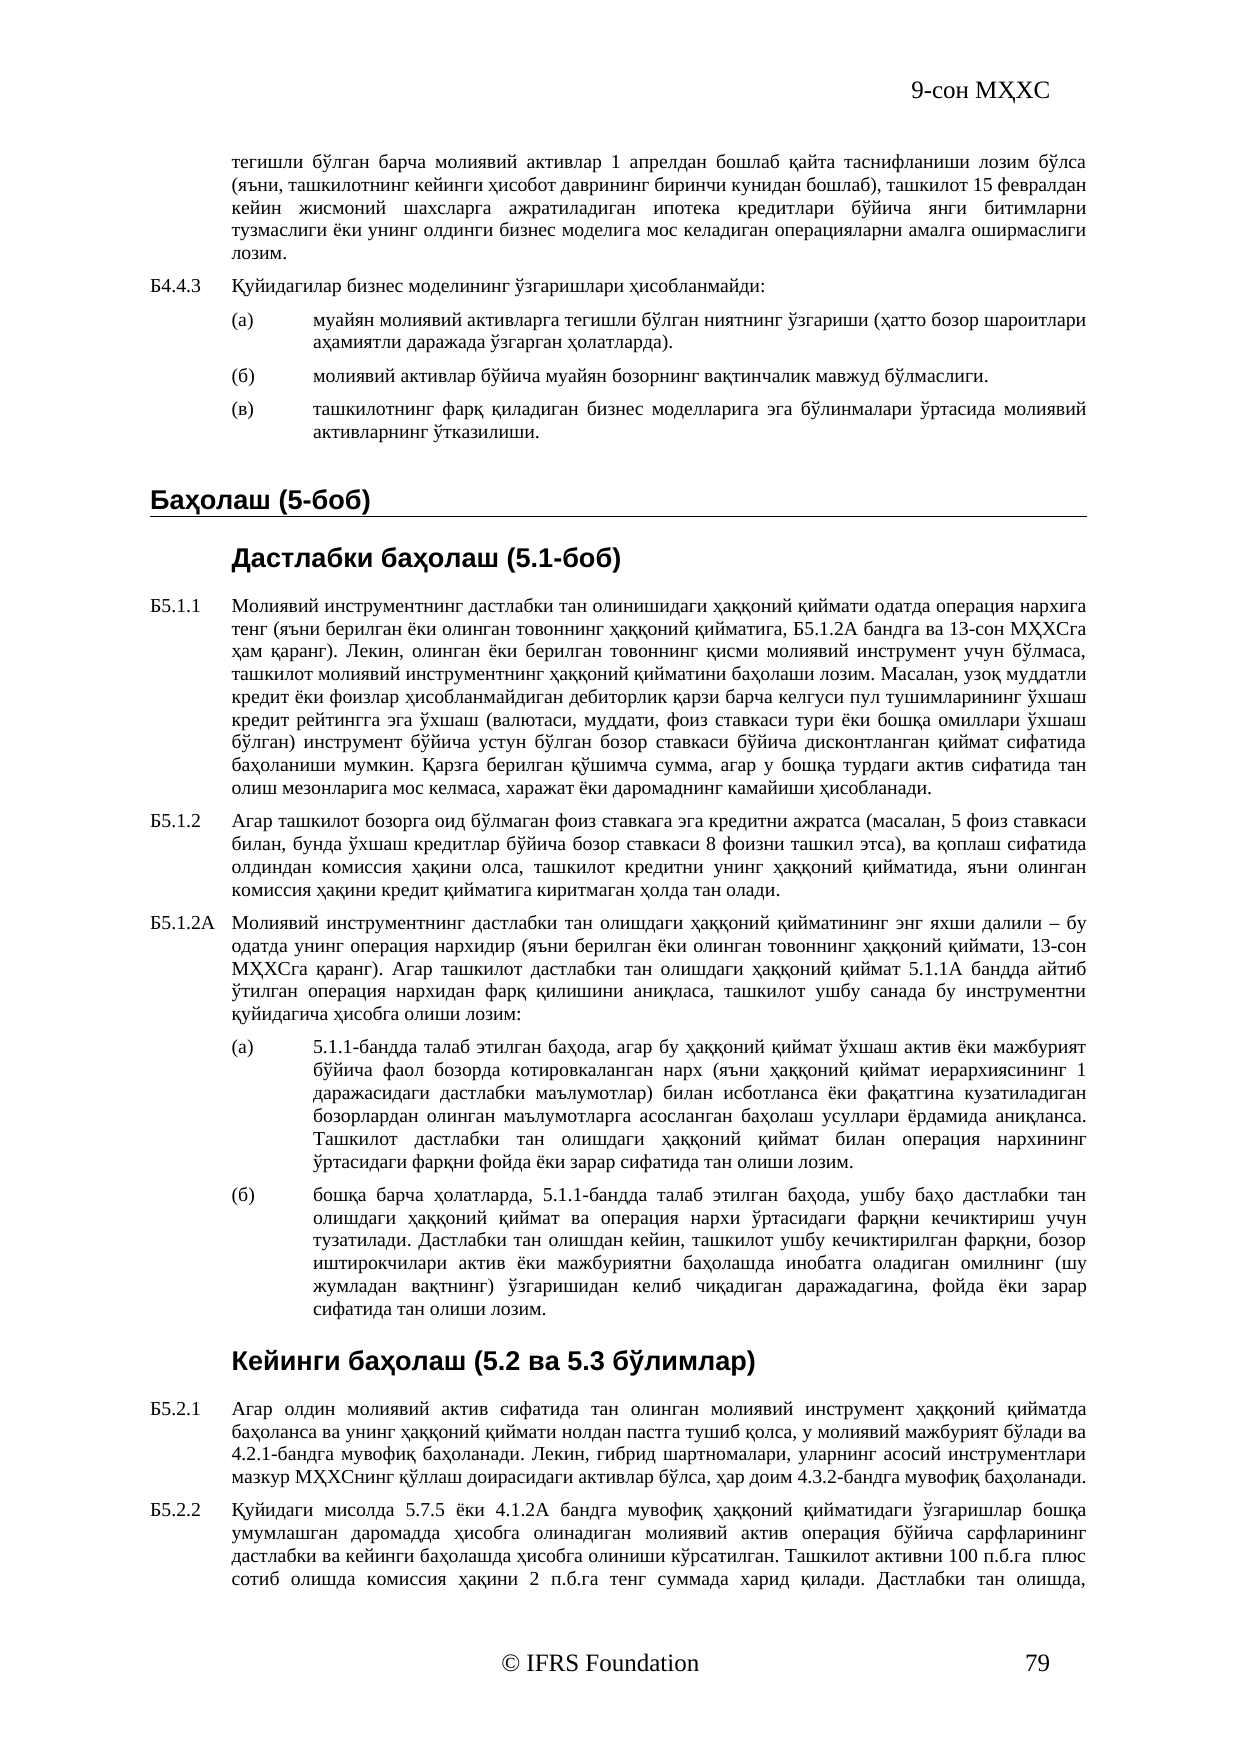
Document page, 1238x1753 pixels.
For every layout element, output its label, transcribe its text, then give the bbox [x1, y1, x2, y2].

text Б5.1.2А Молиявий инструментнинг дастлабки тан олишдаги ҳаққоний қийматининг энг яхши далили – бу одатда унинг операция нархидир (яъни берилган ёки олинган товоннинг ҳаққоний қиймати, 13-сон МҲХСга қаранг). Агар ташкилот дастлабки тан олишдаги ҳаққоний қиймат 5.1.1A бандда айтиб ўтилган операция нархидан фарқ қилишини аниқласа, ташкилот ушбу санада бу инструментни қуйидагича ҳисобга олиши лозим: [150, 911, 1087, 1025]
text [150, 1498, 1087, 1590]
text (а) муайян молиявий активларга тегишли бўлган ниятнинг ўзгариши (ҳатто бозор шароитлари аҳамиятли даражада ўзгарган ҳолатларда). [231, 308, 1087, 353]
text (в) ташкилотнинг фарқ қиладиган бизнес моделларига эга бўлинмалари ўртасида молиявий активларнинг ўтказилиши. [231, 397, 1087, 443]
text Б5.2.1 Агар олдин молиявий актив сифатида тан олинган молиявий инструмент ҳаққоний қийматда баҳоланса ва унинг ҳаққоний қиймати нолдан пастга тушиб қолса, у молиявий мажбурият бўлади ва 4.2.1-бандга мувофиқ баҳоланади. Лекин, гибрид шартномалари, уларнинг асосий инструментлари мазкур МҲХСнинг қўллаш доирасидаги активлар бўлса, ҳар доим 4.3.2-бандга мувофиқ баҳоланади. [150, 1397, 1087, 1488]
text Дастлабки баҳолаш (5.1-боб) [231, 542, 1087, 573]
text Б5.1.2 Агар ташкилот бозорга оид бўлмаган фоиз ставкага эга кредитни ажратса (масалан, 5 фоиз ставкаси билан, бунда ўхшаш кредитлар бўйича бозор ставкаси 8 фоизни ташкил этса), ва қоплаш сифатида олдиндан комиссия ҳақини олса, ташкилот кредитни унинг ҳаққоний қийматида, яъни олинган комиссия ҳақини кредит қийматига киритмаган ҳолда тан олади. [150, 809, 1087, 901]
text Баҳолаш (5-боб) [150, 484, 1087, 516]
text (б) бошқа барча ҳолатларда, 5.1.1-бандда талаб этилган баҳода, ушбу баҳо дастлабки тан олишдаги ҳаққоний қиймат ва операция нархи ўртасидаги фарқни кечиктириш учун тузатилади. Дастлабки тан олишдан кейин, ташкилот ушбу кечиктирилган фарқни, бозор иштирокчилари актив ёки мажбуриятни баҳолашда инобатга оладиган омилнинг (шу жумладан вақтнинг) ўзгаришидан келиб чиқадиган даражадагина, фойда ёки зарар сифатида тан олиши лозим. [231, 1183, 1087, 1320]
text Б5.1.1 Молиявий инструментнинг дастлабки тан олинишидаги ҳаққоний қиймати одатда операция нархига тенг (яъни берилган ёки олинган товоннинг ҳаққоний қийматига, Б5.1.2A бандга ва 13-сон МҲХСга ҳам қаранг). Лекин, олинган ёки берилган товоннинг қисми молиявий инструмент учун бўлмаса, ташкилот молиявий инструментнинг ҳаққоний қийматини баҳолаши лозим. Масалан, узоқ муддатли кредит ёки фоизлар ҳисобланмайдиган дебиторлик қарзи барча келгуси пул тушимларининг ўхшаш кредит рейтингга эга ўхшаш (валютаси, муддати, фоиз ставкаси тури ёки бошқа омиллари ўхшаш бўлган) инструмент бўйича устун бўлган бозор ставкаси бўйича дисконтланган қиймат сифатида баҳоланиши мумкин. Қарзга берилган қўшимча сумма, агар у бошқа турдаги актив сифатида тан олиш мезонларига мос келмаса, харажат ёки даромаднинг камайиши ҳисобланади. [150, 594, 1087, 799]
text Кейинги баҳолаш (5.2 ва 5.3 бўлимлар) [231, 1345, 1087, 1376]
text Б4.4.3 Қуйидагилар бизнес моделининг ўзгаришлари ҳисобланмайди: [150, 274, 1087, 297]
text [150, 150, 1087, 264]
text (а) 5.1.1-бандда талаб этилган баҳода, агар бу ҳаққоний қиймат ўхшаш актив ёки мажбурият бўйича фаол бозорда котировкаланган нарх (яъни ҳаққоний қиймат иерархиясининг 1 даражасидаги дастлабки маълумотлар) билан исботланса ёки фақатгина кузатиладиган бозорлардан олинган маълумотларга асосланган баҳолаш усуллари ёрдамида аниқланса. Ташкилот дастлабки тан олишдаги ҳаққоний қиймат билан операция нархининг ўртасидаги фарқни фойда ёки зарар сифатида тан олиши лозим. [231, 1036, 1087, 1172]
text (б) молиявий активлар бўйича муайян бозорнинг вақтинчалик мавжуд бўлмаслиги. [231, 364, 1087, 387]
